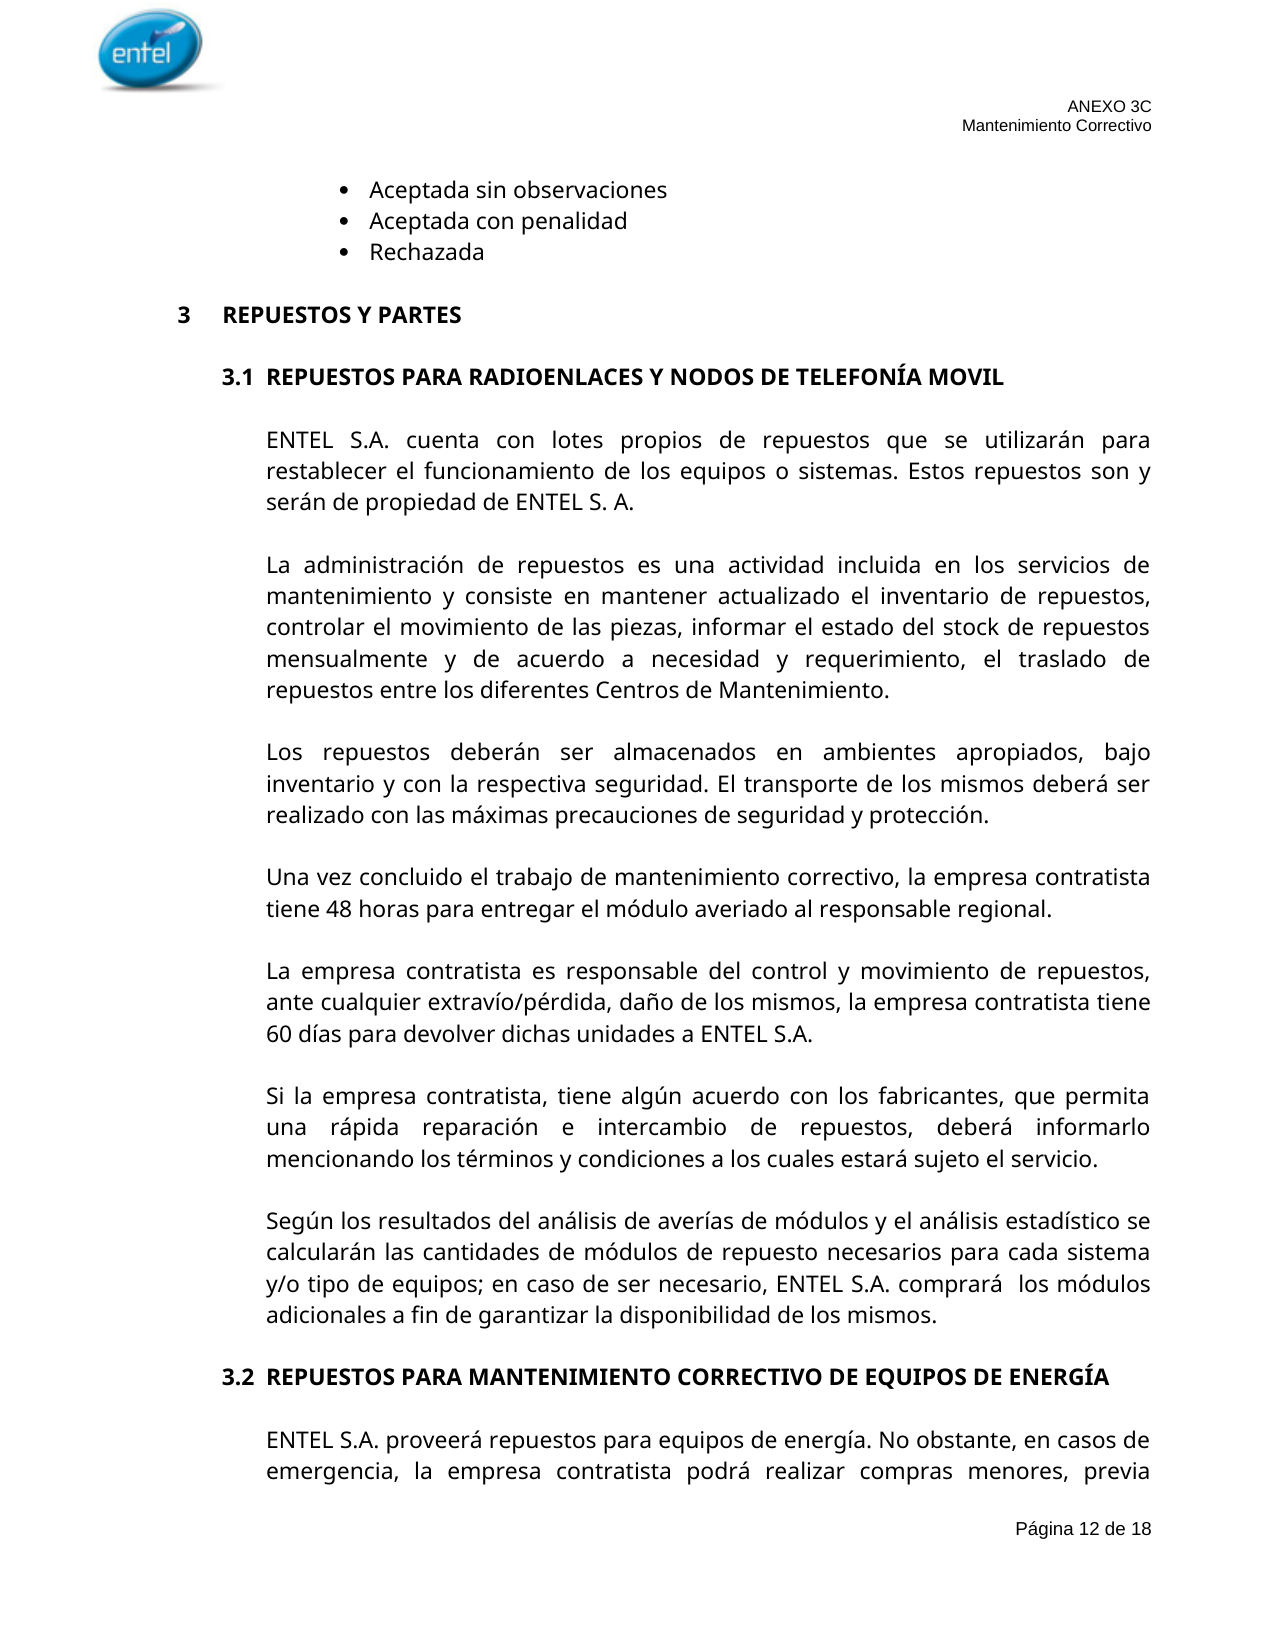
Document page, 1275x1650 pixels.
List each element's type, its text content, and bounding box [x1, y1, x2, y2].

list Rechazada [340, 236, 1152, 267]
text Si la empresa contratista, tiene algún acuerdo con los fabricantes, que permita una rápida reparación e intercambio de repuestos, deberá informarlo mencionando los términos y condiciones a los cuales estará sujeto el servicio. [266, 1080, 1152, 1174]
text Los repuestos deberán ser almacenados en ambientes apropiados, bajo inventario y con la respectiva seguridad. El transporte de los mismos deberá ser realizado con las máximas precauciones de seguridad y protección. [266, 736, 1152, 830]
text Según los resultados del análisis de averías de módulos y el análisis estadístico se calcularán las cantidades de módulos de repuesto necesarios para cada sistema y/o tipo de equipos; en caso de ser necesario, ENTEL S.A. comprará los módulos adicionales a fin de garantizar la disponibilidad de los mismos. [266, 1205, 1152, 1330]
subtitle Repuestos para radioenlaces y nodos de telefonía movil [222, 361, 1152, 392]
subtitle Repuestos para mantenimiento correctivo de equipos de energía [222, 1361, 1152, 1392]
text Una vez concluido el trabajo de mantenimiento correctivo, la empresa contratista tiene 48 horas para entregar el módulo averiado al responsable regional. [266, 861, 1152, 924]
text La administración de repuestos es una actividad incluida en los servicios de mantenimiento y consiste en mantener actualizado el inventario de repuestos, controlar el movimiento de las piezas, informar el estado del stock de repuestos mensualmente y de acuerdo a necesidad y requerimiento, el traslado de repuestos entre los diferentes Centros de Mantenimiento. [266, 549, 1152, 705]
subtitle Repuestos y partes [177, 299, 1152, 330]
text La empresa contratista es responsable del control y movimiento de repuestos, ante cualquier extravío/pérdida, daño de los mismos, la empresa contratista tiene 60 días para devolver dichas unidades a ENTEL S.A. [266, 955, 1152, 1049]
text ENTEL S.A. cuenta con lotes propios de repuestos que se utilizarán para restablecer el funcionamiento de los equipos o sistemas. Estos repuestos son y serán de propiedad de ENTEL S. A. [266, 424, 1152, 517]
list Aceptada con penalidad [340, 205, 1152, 236]
list Aceptada sin observaciones [340, 174, 1152, 205]
picture [82, 2, 225, 99]
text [266, 1424, 1152, 1486]
